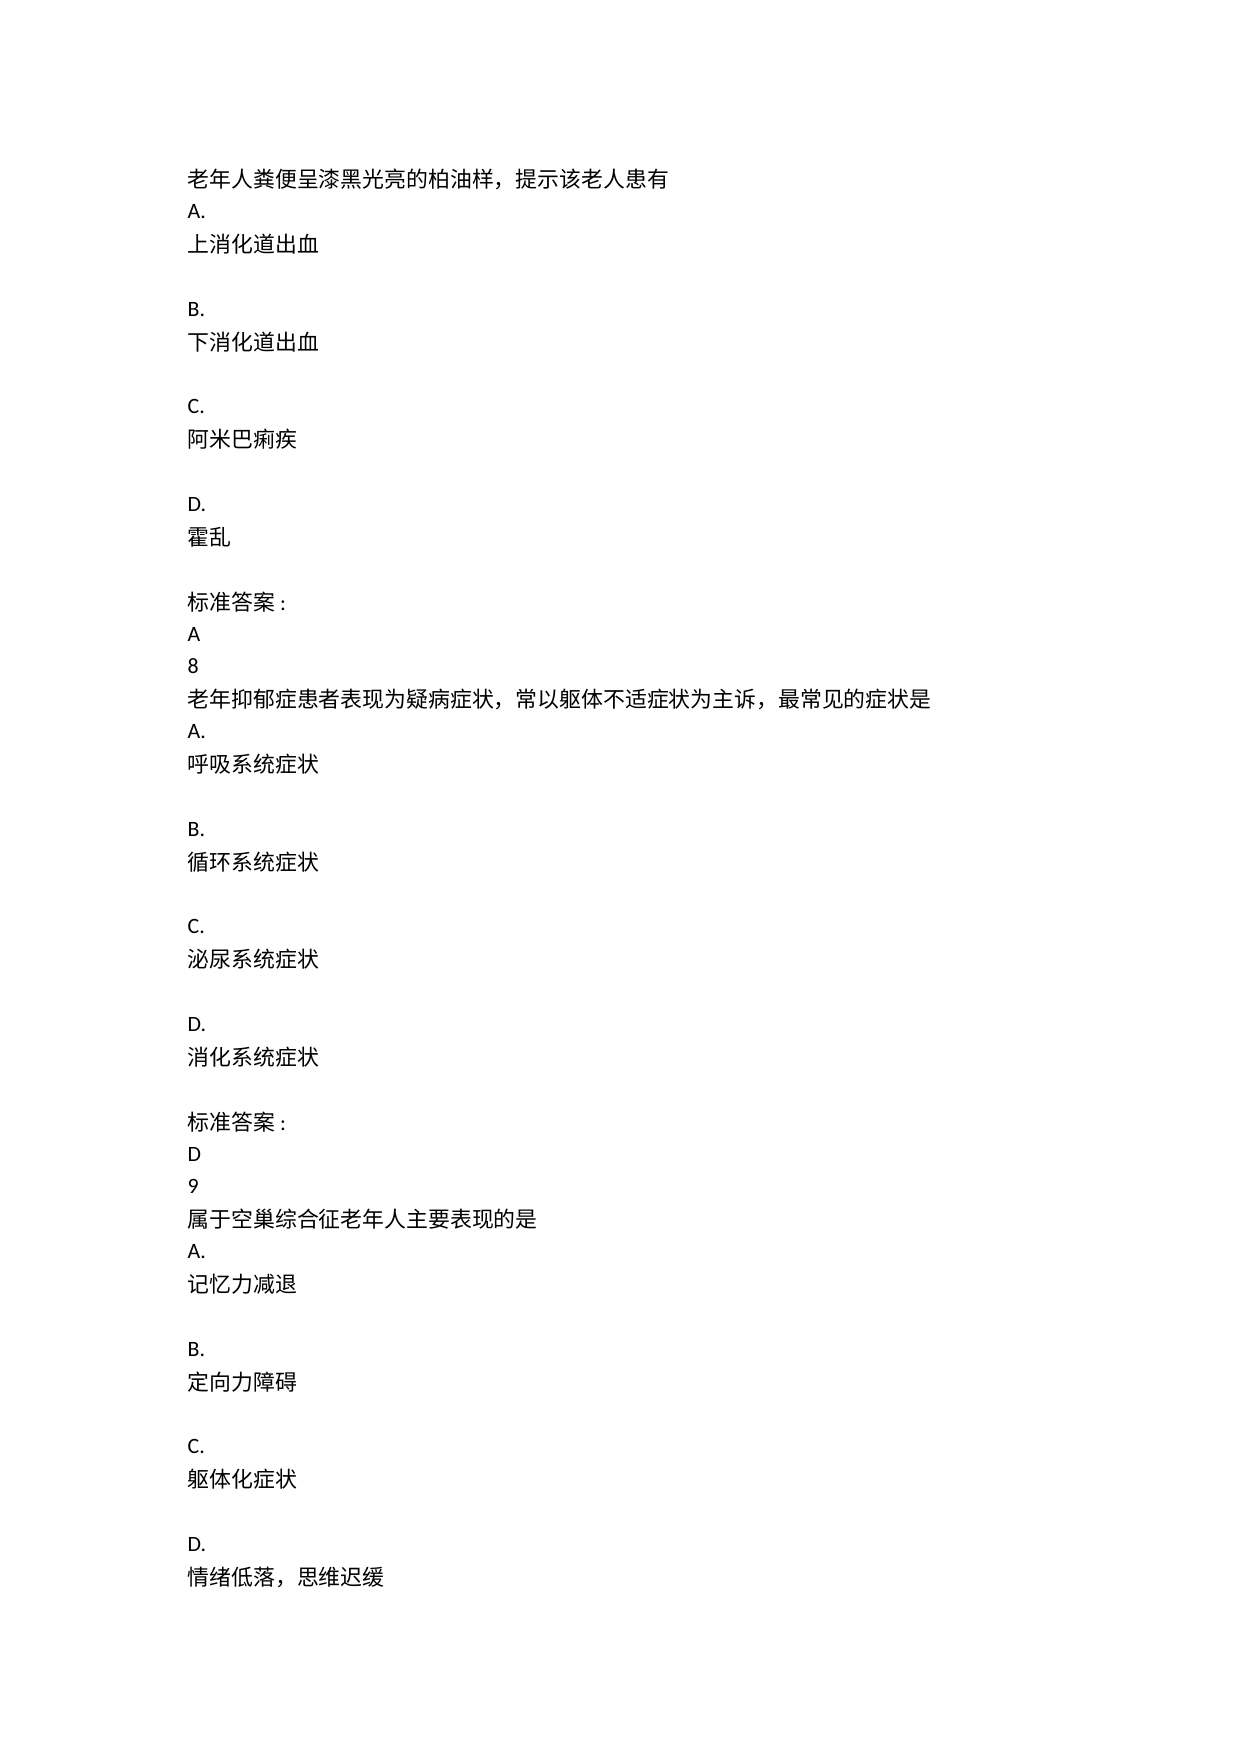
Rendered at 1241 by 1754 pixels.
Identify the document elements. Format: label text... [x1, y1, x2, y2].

text 8 [187, 649, 1053, 682]
text A. [187, 714, 1053, 747]
text C. [187, 909, 1053, 942]
text 标准答案 : [187, 584, 1053, 617]
text D. [187, 1527, 1053, 1559]
text C. [187, 1429, 1053, 1462]
text A. [187, 194, 1053, 227]
text 循环系统症状 [187, 844, 1053, 877]
text 定向力障碍 [187, 1364, 1053, 1397]
text 属于空巢综合征老年人主要表现的是 [187, 1202, 1053, 1234]
text B. [187, 292, 1053, 324]
text A [187, 617, 1053, 649]
text B. [187, 812, 1053, 844]
text 呼吸系统症状 [187, 747, 1053, 779]
text 9 [187, 1169, 1053, 1202]
text 情绪低落，思维迟缓 [187, 1559, 1053, 1592]
text 老年人粪便呈漆黑光亮的柏油样，提示该老人患有 [187, 162, 1053, 194]
text C. [187, 389, 1053, 422]
text 泌尿系统症状 [187, 942, 1053, 974]
text B. [187, 1332, 1053, 1364]
text 上消化道出血 [187, 227, 1053, 259]
text 标准答案 : [187, 1104, 1053, 1137]
text 下消化道出血 [187, 324, 1053, 357]
text 消化系统症状 [187, 1039, 1053, 1072]
text A. [187, 1234, 1053, 1267]
text 霍乱 [187, 519, 1053, 552]
text D. [187, 1007, 1053, 1039]
text 记忆力减退 [187, 1267, 1053, 1299]
text D. [187, 487, 1053, 519]
text D [187, 1137, 1053, 1169]
text 老年抑郁症患者表现为疑病症状，常以躯体不适症状为主诉，最常见的症状是 [187, 682, 1053, 714]
text 阿米巴痢疾 [187, 422, 1053, 454]
text 躯体化症状 [187, 1462, 1053, 1494]
